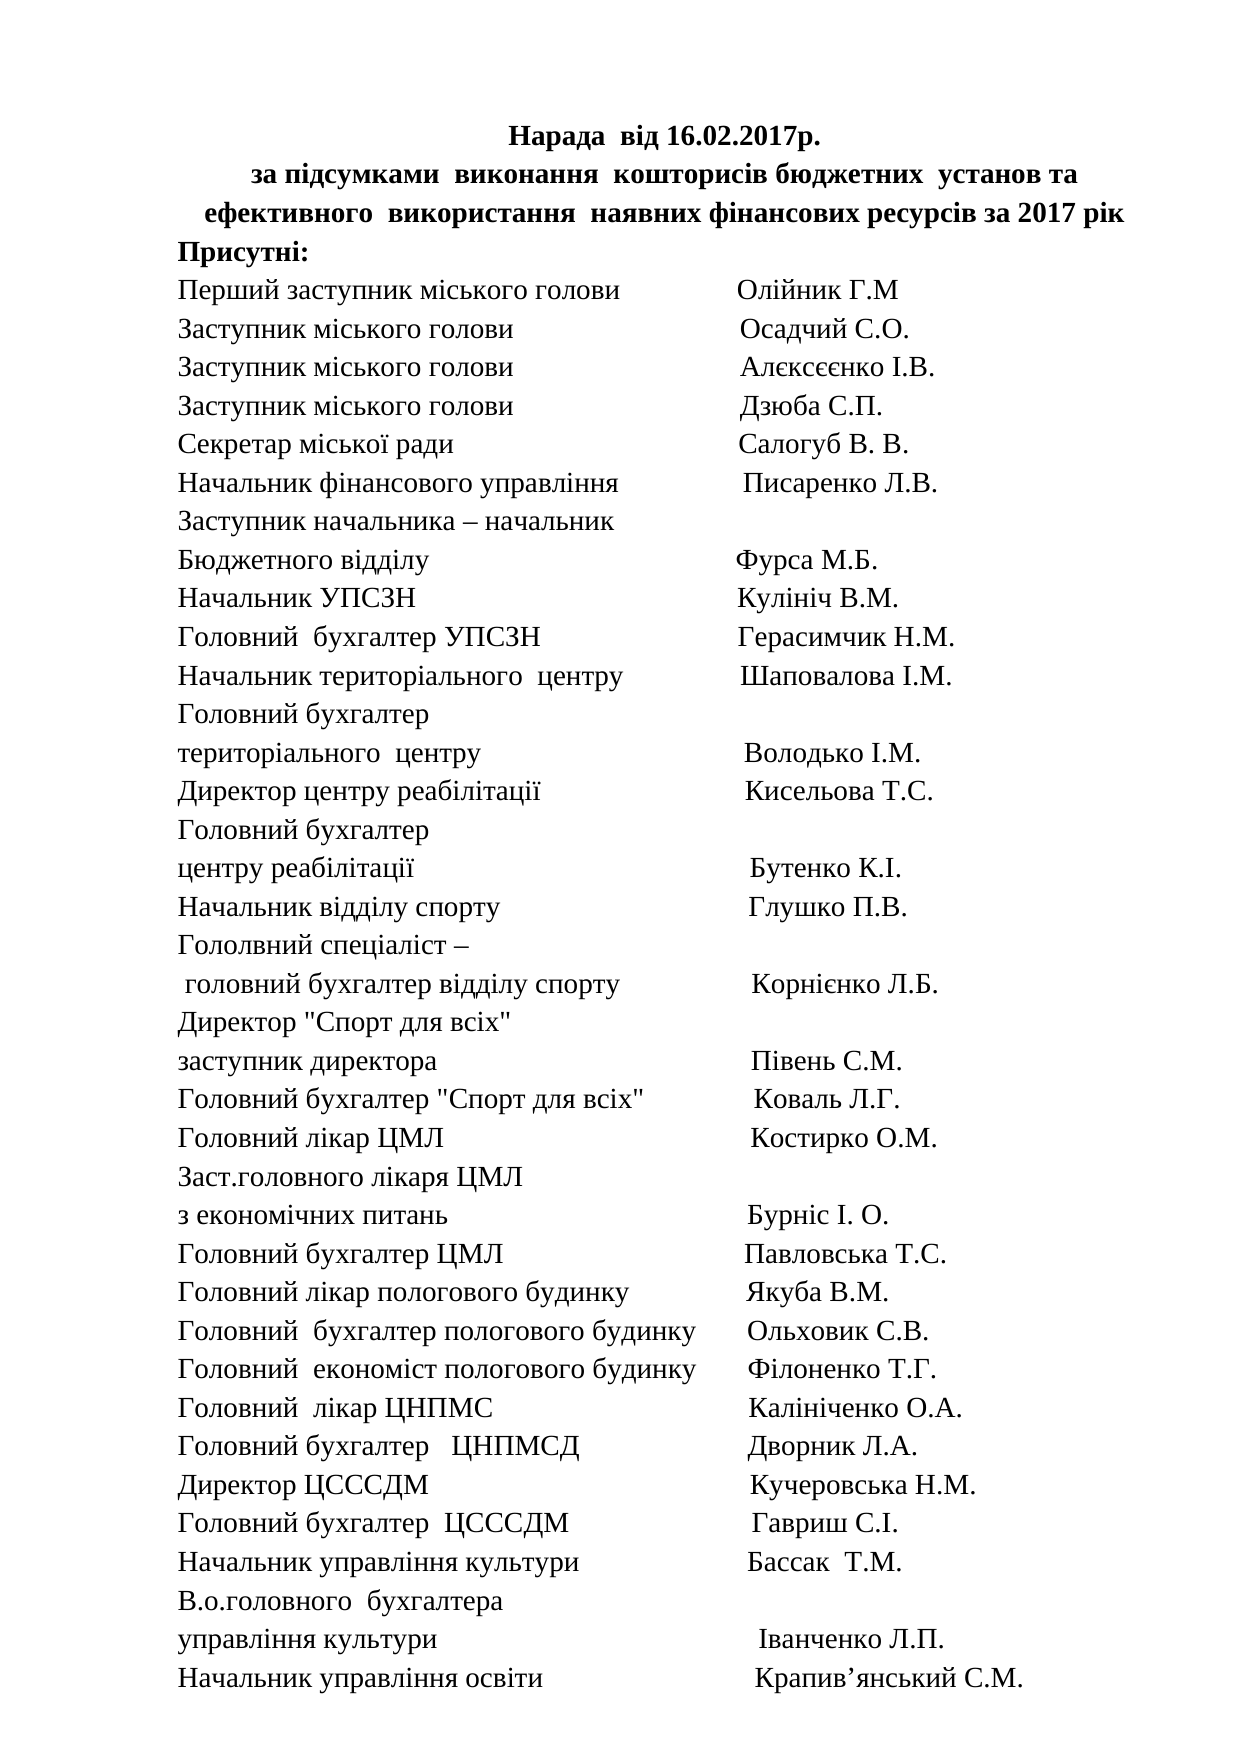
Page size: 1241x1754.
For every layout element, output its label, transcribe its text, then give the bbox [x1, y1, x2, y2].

text Начальник відділу спорту Глушко П.В. [177, 889, 1152, 922]
text Заступник міського голови Алєксєєнко І.В. [177, 349, 1152, 383]
text Бюджетного відділу Фурса М.Б. [177, 542, 1152, 576]
text Директор "Спорт для всіх" [177, 1004, 1152, 1038]
text за підсумками виконання кошторисів бюджетних установ та ефективного використання наявних фінансових ресурсів за 2017 рік [177, 157, 1152, 229]
text Начальник фінансового управління Писаренко Л.В. [177, 465, 1152, 498]
text Головний лікар ЦНПМС Калініченко О.А. [177, 1390, 1152, 1423]
text Нарада від 16.02.2017р. [177, 118, 1152, 152]
text Начальник територіального центру Шаповалова І.М. [177, 658, 1152, 691]
text Головний економіст пологового будинку Філоненко Т.Г. [177, 1351, 1152, 1385]
text Директор центру реабілітації Кисельова Т.С. [177, 773, 1152, 807]
text з економічних питань Бурніс І. О. [177, 1197, 1152, 1231]
text Головний лікар пологового будинку Якуба В.М. [177, 1274, 1152, 1308]
text заступник директора Півень С.М. [177, 1043, 1152, 1077]
text Заступник начальника – начальник [177, 503, 1152, 537]
text Заст.головного лікаря ЦМЛ [177, 1159, 1152, 1192]
text Перший заступник міського голови Олійник Г.М [177, 272, 1152, 306]
text Гололвний спеціаліст – [177, 927, 1152, 961]
text центру реабілітації Бутенко К.І. [177, 850, 1152, 884]
text Начальник управління освіти Крапив’янський С.М. [177, 1660, 1152, 1693]
text Головний бухгалтер "Спорт для всіх" Коваль Л.Г. [177, 1082, 1152, 1115]
text Начальник УПСЗН Кулініч В.М. [177, 581, 1152, 614]
text Головний бухгалтер УПСЗН Герасимчик Н.М. [177, 619, 1152, 653]
text головний бухгалтер відділу спорту Корнієнко Л.Б. [177, 966, 1152, 999]
text Присутні: [177, 234, 1152, 267]
text Головний бухгалтер [177, 812, 1152, 845]
text Головний бухгалтер [177, 696, 1152, 730]
text Заступник міського голови Осадчий С.О. [177, 311, 1152, 344]
text Заступник міського голови Дзюба С.П. [177, 388, 1152, 421]
text територіального центру Володько І.М. [177, 735, 1152, 768]
text В.о.головного бухгалтера [177, 1583, 1152, 1616]
text управління культури Іванченко Л.П. [177, 1621, 1152, 1655]
text Головний бухгалтер ЦСССДМ Гавриш С.І. [177, 1506, 1152, 1539]
text Головний лікар ЦМЛ Костирко О.М. [177, 1120, 1152, 1154]
text Директор ЦСССДМ Кучеровська Н.М. [177, 1467, 1152, 1501]
text Начальник управління культури Бассак Т.М. [177, 1544, 1152, 1578]
text Головний бухгалтер ЦНПМСД Дворник Л.А. [177, 1428, 1152, 1462]
text Головний бухгалтер ЦМЛ Павловська Т.С. [177, 1236, 1152, 1269]
text Секретар міської ради Салогуб В. В. [177, 426, 1152, 460]
text Головний бухгалтер пологового будинку Ольховик С.В. [177, 1313, 1152, 1346]
